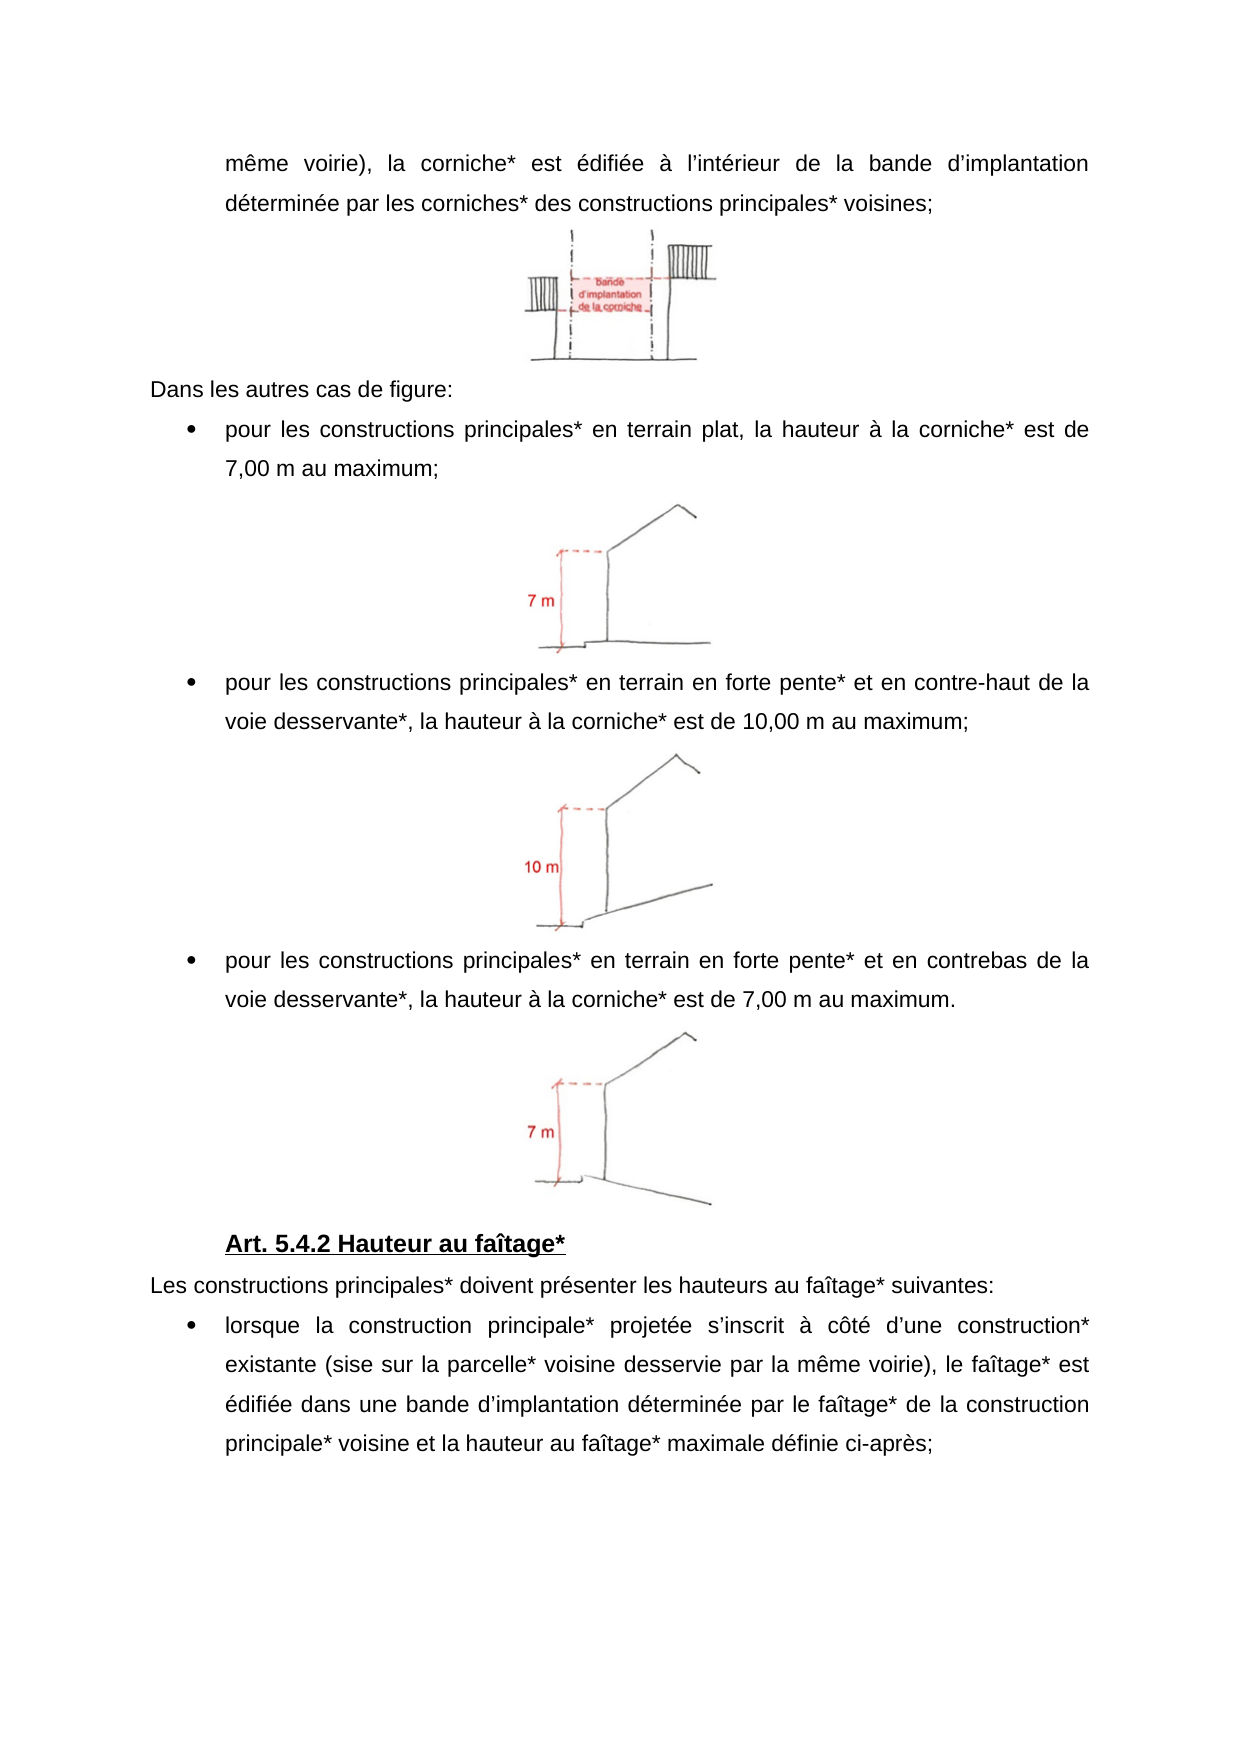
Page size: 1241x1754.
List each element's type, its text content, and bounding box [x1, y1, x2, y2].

picture [522, 228, 718, 363]
list pour les constructions principales* en terrain en forte pente* et en contrebas de la voie desservante*, la hauteur à la corniche* est de 7,00 m au maximum. [187, 947, 1090, 1013]
subtitle Art. 5.4.2 Hauteur au faîtage* [225, 1229, 1090, 1258]
picture [522, 747, 718, 934]
list pour les constructions principales* en terrain plat, la hauteur à la corniche* est de 7,00 m au maximum; [187, 416, 1090, 481]
picture [522, 1025, 718, 1212]
text Les constructions principales* doivent présenter les hauteurs au faîtage* suivantes: [150, 1272, 1090, 1299]
text Dans les autres cas de figure: [150, 376, 1090, 402]
list pour les constructions principales* en terrain en forte pente* et en contre-haut de la voie desservante*, la hauteur à la corniche* est de 10,00 m au maximum; [187, 669, 1090, 734]
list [187, 150, 1090, 216]
list lorsque la construction principale* projetée s’inscrit à côté d’une construction* existante (sise sur la parcelle* voisine desservie par la même voirie), le faîtage* est édifiée dans une bande d’implantation déterminée par le faîtage* de la construction principale* voisine et la hauteur au faîtage* maximale définie ci-après; [187, 1312, 1090, 1457]
picture [522, 494, 718, 656]
